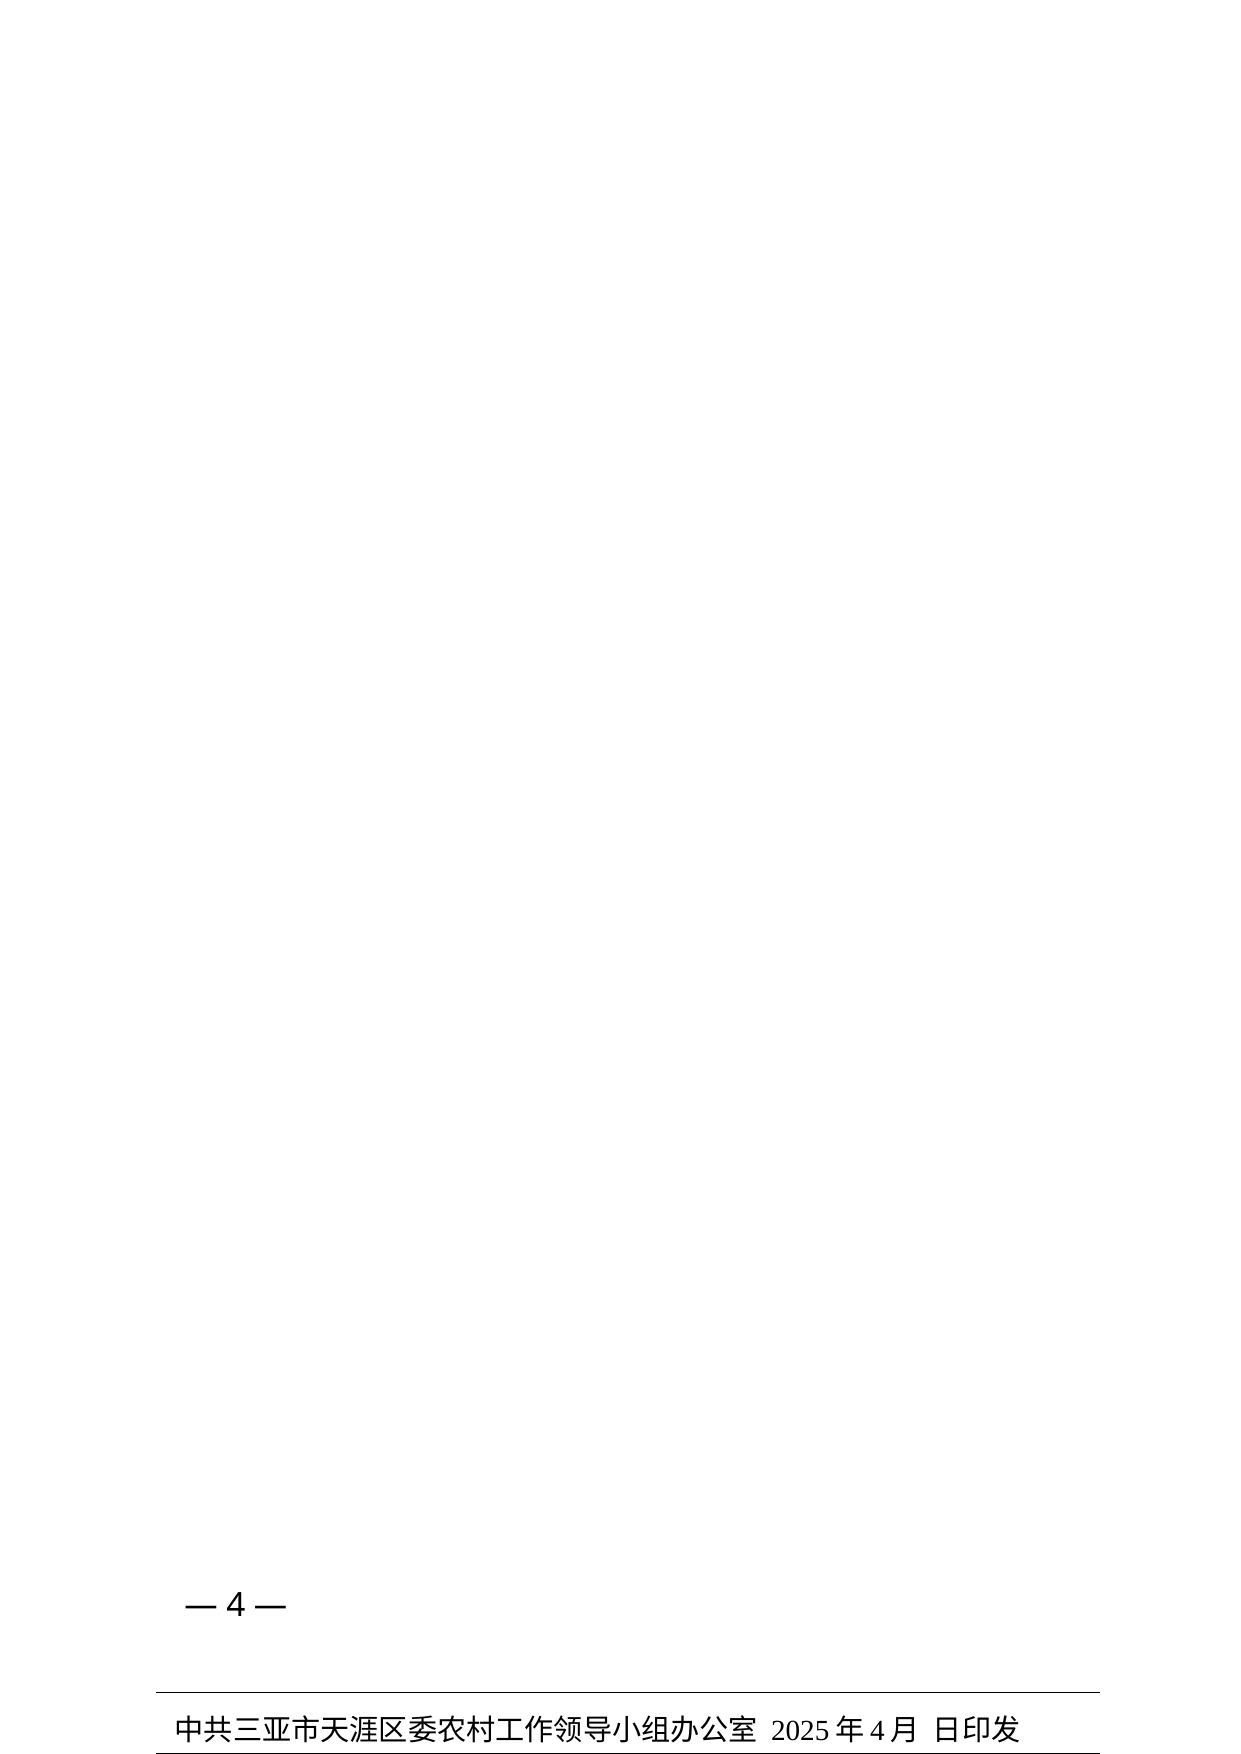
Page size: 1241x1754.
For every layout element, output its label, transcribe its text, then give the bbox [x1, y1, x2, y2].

table_header 中共三亚市天涯区委农村工作领导小组办公室 2025年4月 日印发 [156, 1693, 1100, 1753]
